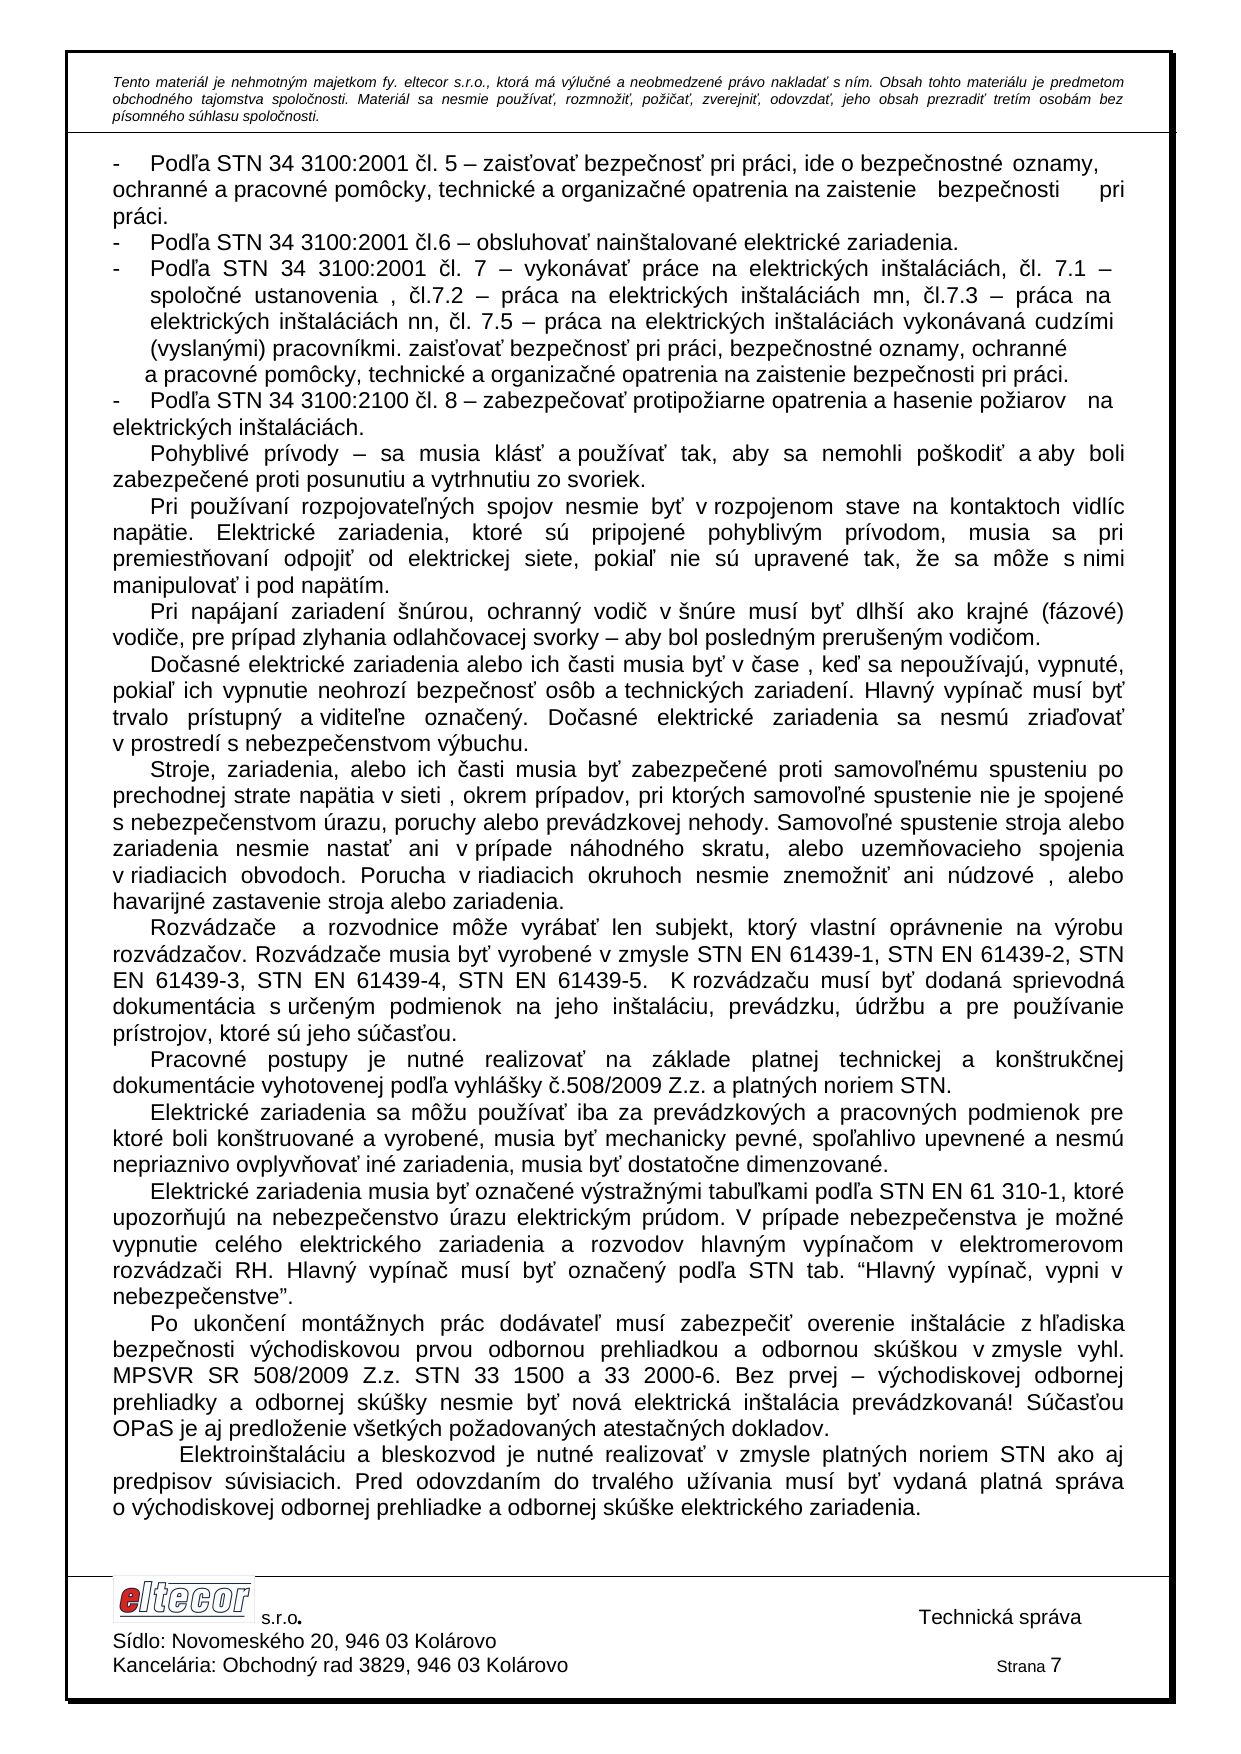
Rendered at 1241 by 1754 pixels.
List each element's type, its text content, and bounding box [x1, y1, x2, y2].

list a pracovné pomôcky, technické a organizačné opatrenia na zaistenie bezpečnosti pri práci. [112, 361, 1124, 387]
text Pracovné postupy je nutné realizovať na základe platnej technickej a konštrukčnej dokumentácie vyhotovenej podľa vyhlášky č.508/2009 Z.z. a platných noriem STN. [112, 1046, 1124, 1099]
text Pri používaní rozpojovateľných spojov nesmie byť v rozpojenom stave na kontaktoch vidlíc napätie. Elektrické zariadenia, ktoré sú pripojené pohyblivým prívodom, musia sa pri premiestňovaní odpojiť od elektrickej siete, pokiaľ nie sú upravené tak, že sa môže s nimi manipulovať i pod napätím. [112, 493, 1124, 598]
text Elektroinštaláciu a bleskozvod je nutné realizovať v zmysle platných noriem STN ako aj predpisov súvisiacich. Pred odovzdaním do trvalého užívania musí byť vydaná platná správa o východiskovej odbornej prehliadke a odbornej skúške elektrického zariadenia. [112, 1441, 1124, 1520]
text Pohyblivé prívody – sa musia klásť a používať tak, aby sa nemohli poškodiť a aby boli zabezpečené proti posunutiu a vytrhnutiu zo svoriek. [112, 440, 1124, 493]
text Stroje, zariadenia, alebo ich časti musia byť zabezpečené proti samovoľnému spusteniu po prechodnej strate napätia v sieti , okrem prípadov, pri ktorých samovoľné spustenie nie je spojené s nebezpečenstvom úrazu, poruchy alebo prevádzkovej nehody. Samovoľné spustenie stroja alebo zariadenia nesmie nastať ani v prípade náhodného skratu, alebo uzemňovacieho spojenia v riadiacich obvodoch. Porucha v riadiacich okruhoch nesmie znemožniť ani núdzové , alebo havarijné zastavenie stroja alebo zariadenia. [112, 756, 1124, 914]
text Po ukončení montážnych prác dodávateľ musí zabezpečiť overenie inštalácie z hľadiska bezpečnosti východiskovou prvou odbornou prehliadkou a odbornou skúškou v zmysle vyhl. MPSVR SR 508/2009 Z.z. STN 33 1500 a 33 2000-6. Bez prvej – východiskovej odbornej prehliadky a odbornej skúšky nesmie byť nová elektrická inštalácia prevádzkovaná! Súčasťou OPaS je aj predloženie všetkých požadovaných atestačných dokladov. [112, 1309, 1124, 1441]
list - Podľa STN 34 3100:2001 čl.6 – obsluhovať nainštalované elektrické zariadenia. [112, 229, 1124, 255]
text Rozvádzače a rozvodnice môže vyrábať len subjekt, ktorý vlastní oprávnenie na výrobu rozvádzačov. Rozvádzače musia byť vyrobené v zmysle STN EN 61439-1, STN EN 61439-2, STN EN 61439-3, STN EN 61439-4, STN EN 61439-5. K rozvádzaču musí byť dodaná sprievodná dokumentácia s určeným podmienok na jeho inštaláciu, prevádzku, údržbu a pre používanie prístrojov, ktoré sú jeho súčasťou. [112, 914, 1124, 1046]
text Elektrické zariadenia musia byť označené výstražnými tabuľkami podľa STN EN 61 310-1, ktoré upozorňujú na nebezpečenstvo úrazu elektrickým prúdom. V prípade nebezpečenstva je možné vypnutie celého elektrického zariadenia a rozvodov hlavným vypínačom v elektromerovom rozvádzači RH. Hlavný vypínač musí byť označený podľa STN tab. “Hlavný vypínač, vypni v nebezpečenstve”. [112, 1178, 1124, 1309]
picture [112, 1574, 256, 1624]
list - Podľa STN 34 3100:2001 čl. 5 – zaisťovať bezpečnosť pri práci, ide o bezpečnostné oznamy, ochranné a pracovné pomôcky, technické a organizačné opatrenia na zaistenie bezpečnosti pri práci. [112, 150, 1124, 229]
list - Podľa STN 34 3100:2100 čl. 8 – zabezpečovať protipožiarne opatrenia a hasenie požiarov na elektrických inštaláciách. [112, 387, 1124, 440]
text Elektrické zariadenia sa môžu používať iba za prevádzkových a pracovných podmienok pre ktoré boli konštruované a vyrobené, musia byť mechanicky pevné, spoľahlivo upevnené a nesmú nepriaznivo ovplyvňovať iné zariadenia, musia byť dostatočne dimenzované. [112, 1099, 1124, 1178]
text Dočasné elektrické zariadenia alebo ich časti musia byť v čase , keď sa nepoužívajú, vypnuté, pokiaľ ich vypnutie neohrozí bezpečnosť osôb a technických zariadení. Hlavný vypínač musí byť trvalo prístupný a viditeľne označený. Dočasné elektrické zariadenia sa nesmú zriaďovať v prostredí s nebezpečenstvom výbuchu. [112, 651, 1124, 756]
list - Podľa STN 34 3100:2001 čl. 7 – vykonávať práce na elektrických inštaláciách, čl. 7.1 – spoločné ustanovenia , čl.7.2 – práca na elektrických inštaláciách mn, čl.7.3 – práca na elektrických inštaláciách nn, čl. 7.5 – práca na elektrických inštaláciách vykonávaná cudzími (vyslanými) pracovníkmi. zaisťovať bezpečnosť pri práci, bezpečnostné oznamy, ochranné [112, 255, 1124, 361]
text Pri napájaní zariadení šnúrou, ochranný vodič v šnúre musí byť dlhší ako krajné (fázové) vodiče, pre prípad zlyhania odlahčovacej svorky – aby bol posledným prerušeným vodičom. [112, 598, 1124, 651]
